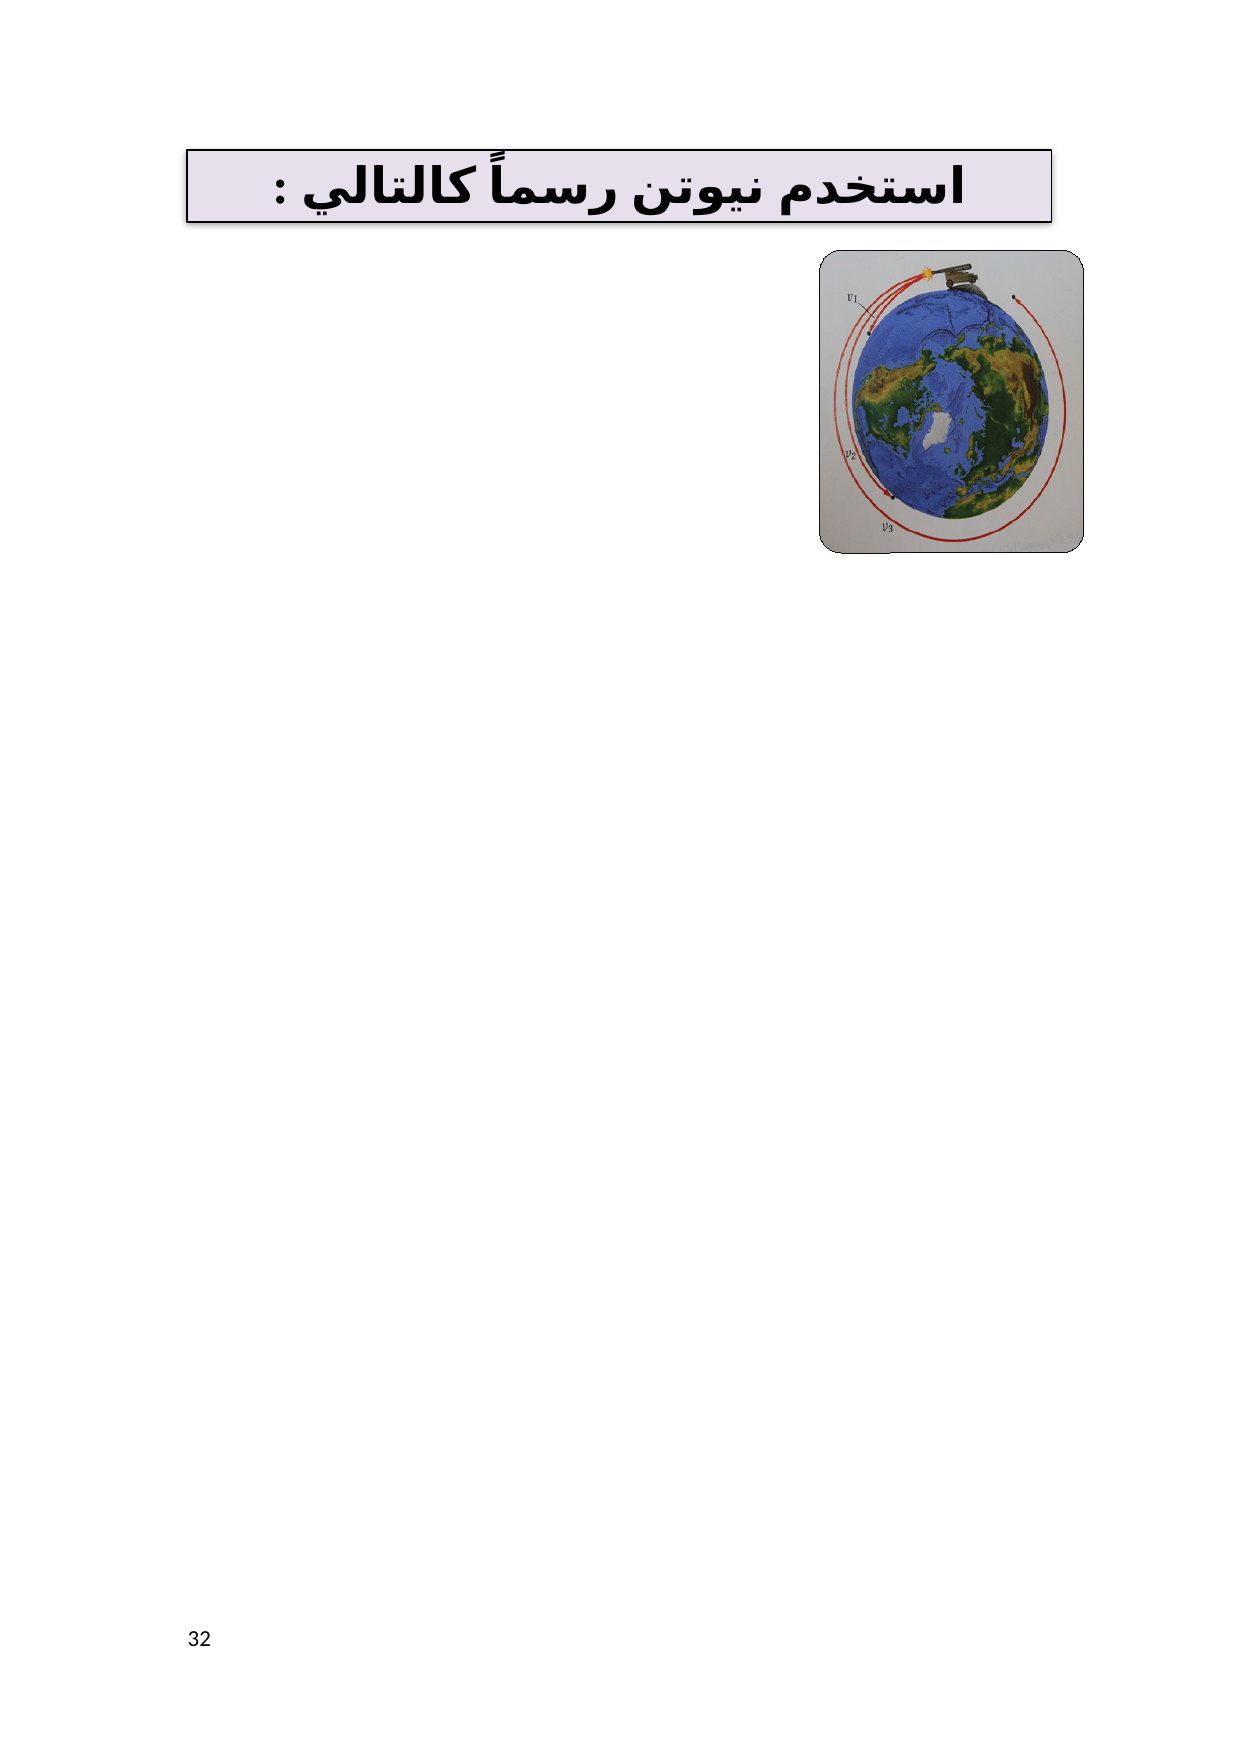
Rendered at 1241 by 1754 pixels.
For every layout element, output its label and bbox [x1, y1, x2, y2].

picture [819, 250, 1084, 553]
